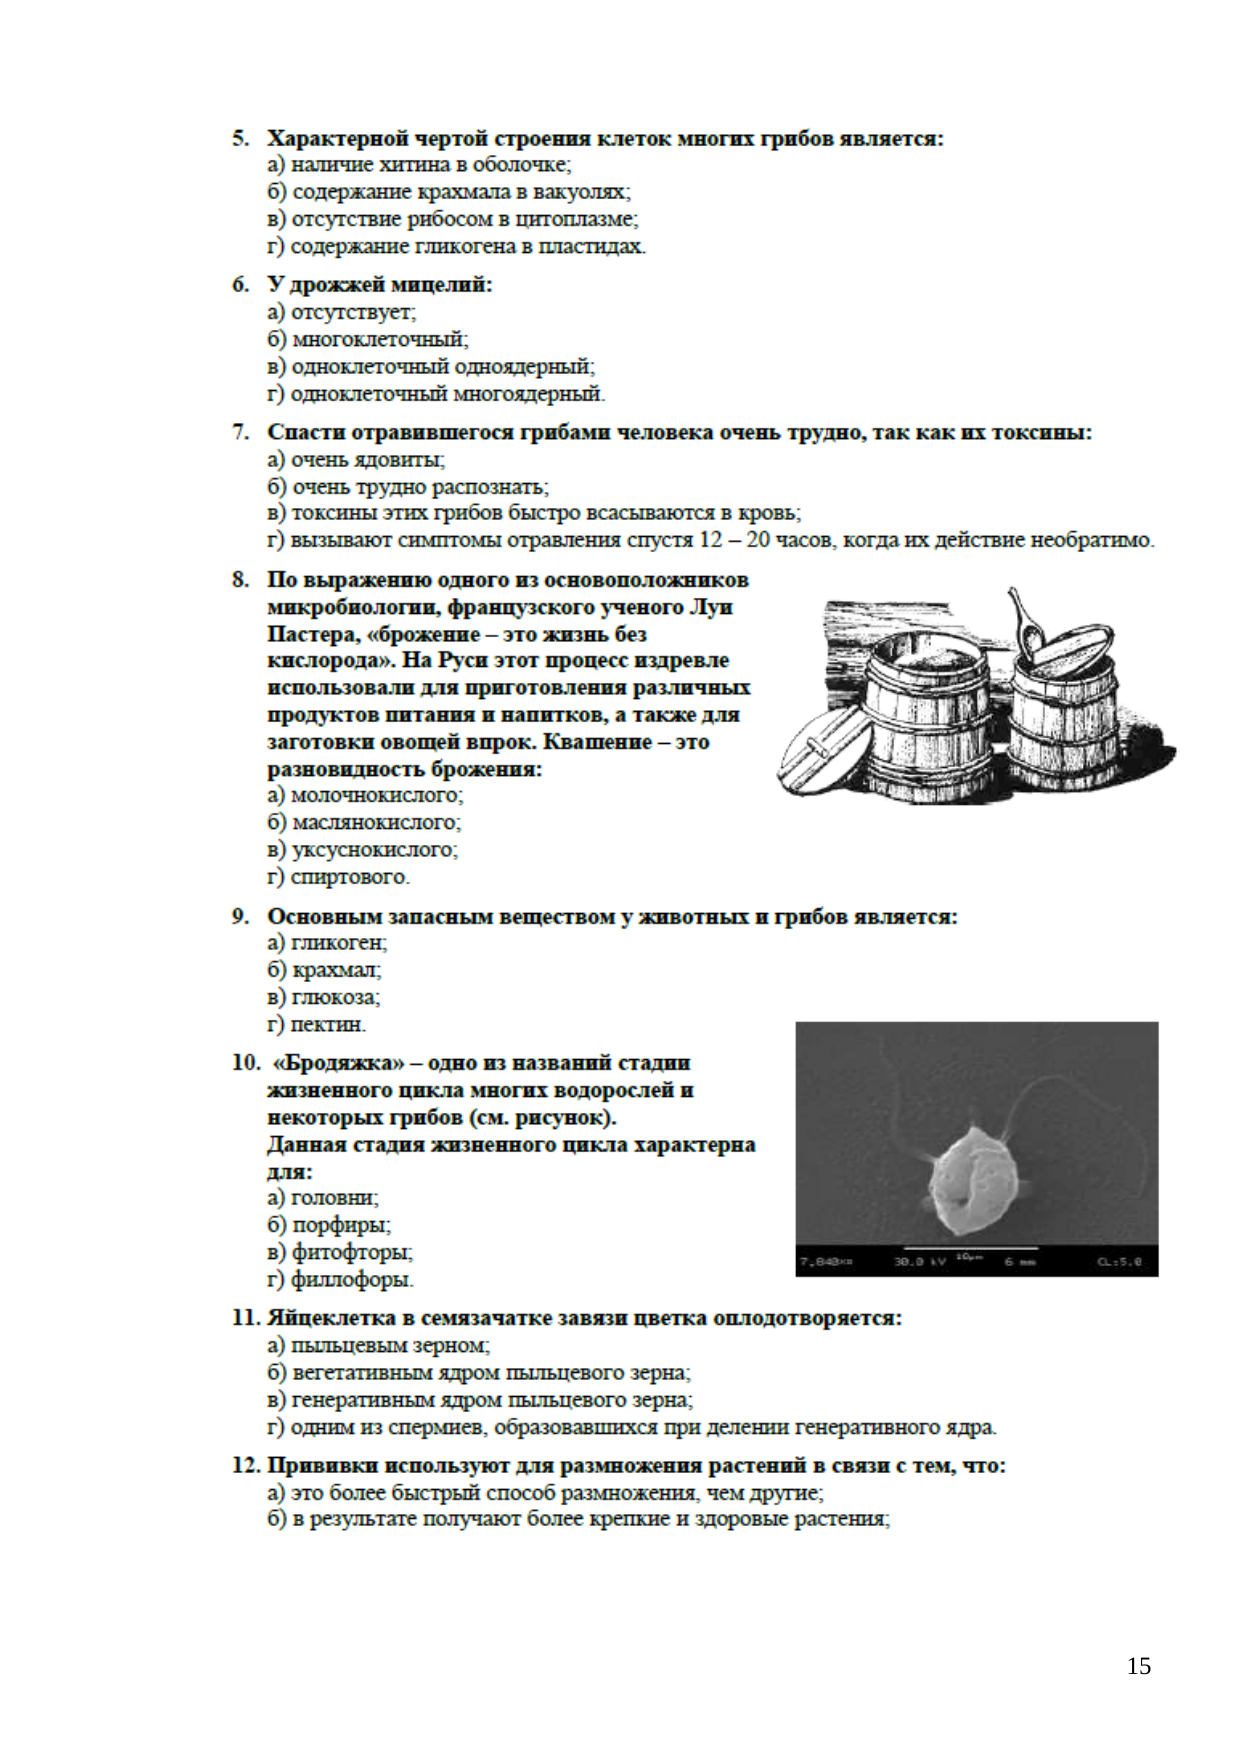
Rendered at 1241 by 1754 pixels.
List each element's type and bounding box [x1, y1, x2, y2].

picture [177, 118, 1221, 1541]
